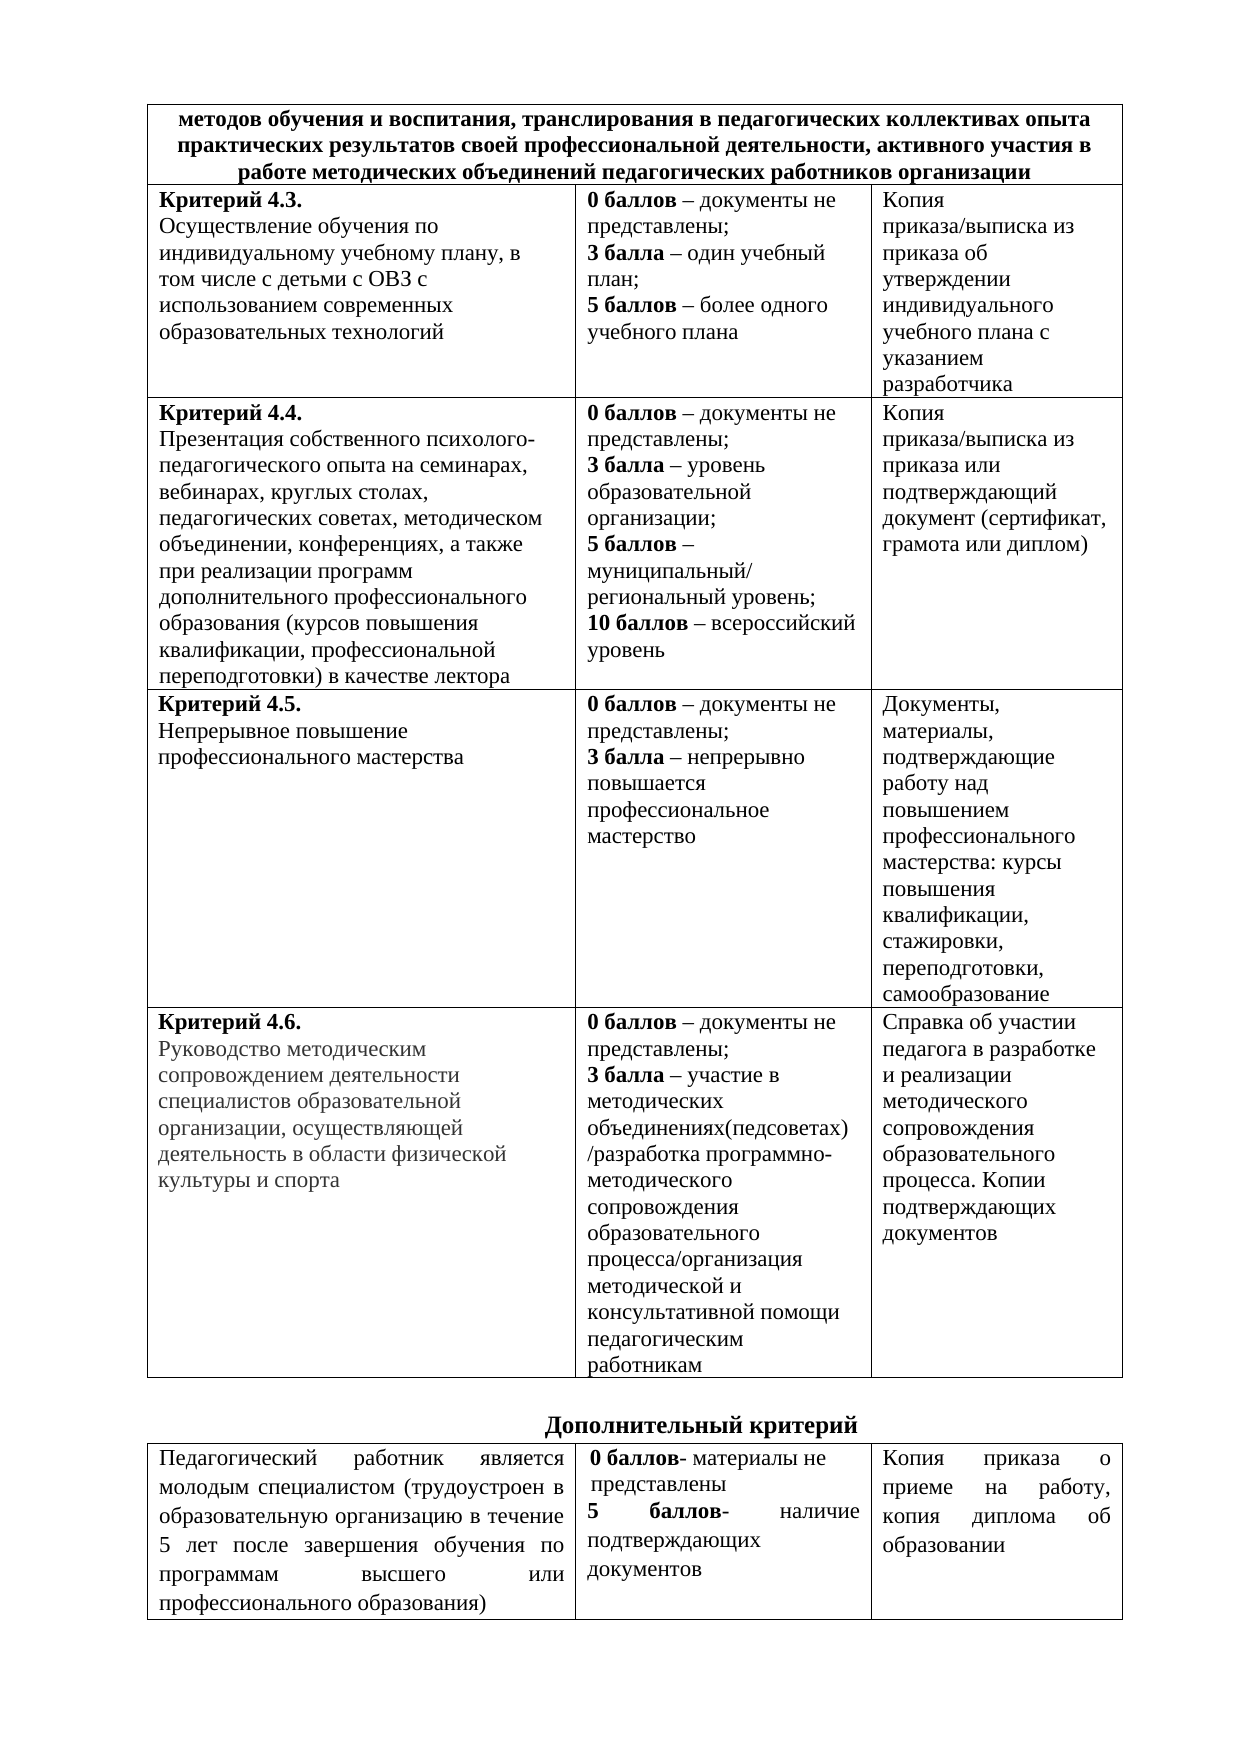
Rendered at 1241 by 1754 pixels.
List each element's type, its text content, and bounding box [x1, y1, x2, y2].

table_cell Копия приказа/выписка из приказа или подтверждающий документ (сертификат, грамота или диплом) [872, 398, 1122, 688]
table_cell Критерий 4.4. Презентация собственного психолого-педагогического опыта на семинарах, вебинарах, круглых столах, педагогических советах, методическом объединении, конференциях, а также при реализации программ дополнительного профессионального образования (курсов повышения квалификации, профессиональной переподготовки) в качестве лектора [148, 398, 575, 688]
table_cell 0 баллов – документы не представлены; 3 балла – уровень образовательной организации; 5 баллов – муниципальный/ региональный уровень; 10 баллов – всероссийский уровень [576, 398, 871, 688]
table_header 0 баллов- материалы не представлены 5 баллов- наличие подтверждающих документов [576, 1444, 871, 1619]
table_cell Критерий 4.5. Непрерывное повышение профессионального мастерства [148, 690, 575, 1007]
table_cell 0 баллов – документы не представлены; 3 балла – участие в методических объединениях(педсоветах)/разработка программно- методического сопровождения образовательного процесса/организация методической и консультативной помощи педагогическим работникам [576, 1008, 871, 1377]
table_cell Справка об участии педагога в разработке и реализации методического сопровождения образовательного процесса. Копии подтверждающих документов [872, 1008, 1122, 1377]
table_cell Копия приказа/выписка из приказа об утверждении индивидуального учебного плана с указанием разработчика [872, 185, 1122, 397]
table_header Педагогический работник является молодым специалистом (трудоустроен в образовательную организацию в течение 5 лет после завершения обучения по программам высшего или профессионального образования) [148, 1444, 575, 1619]
table_cell Критерий 4.6. Руководство методическим сопровождением деятельности специалистов образовательной организации, осуществляющей деятельность в области физической культуры и спорта [148, 1008, 575, 1377]
table_cell Критерий 4.3. Осуществление обучения по индивидуальному учебному плану, в том числе с детьми с ОВЗ с использованием современных образовательных технологий [148, 185, 575, 397]
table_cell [148, 105, 1122, 184]
text Дополнительный критерий [251, 1410, 1152, 1439]
table_header Копия приказа о приеме на работу, копия диплома об образовании [872, 1444, 1122, 1619]
table_cell 0 баллов – документы не представлены; 3 балла – один учебный план; 5 баллов – более одного учебного плана [576, 185, 871, 397]
table_cell 0 баллов – документы не представлены; 3 балла – непрерывно повышается профессиональное мастерство [576, 690, 871, 1007]
table_cell Документы, материалы, подтверждающие работу над повышением профессионального мастерства: курсы повышения квалификации, стажировки, переподготовки, самообразование [872, 690, 1122, 1007]
